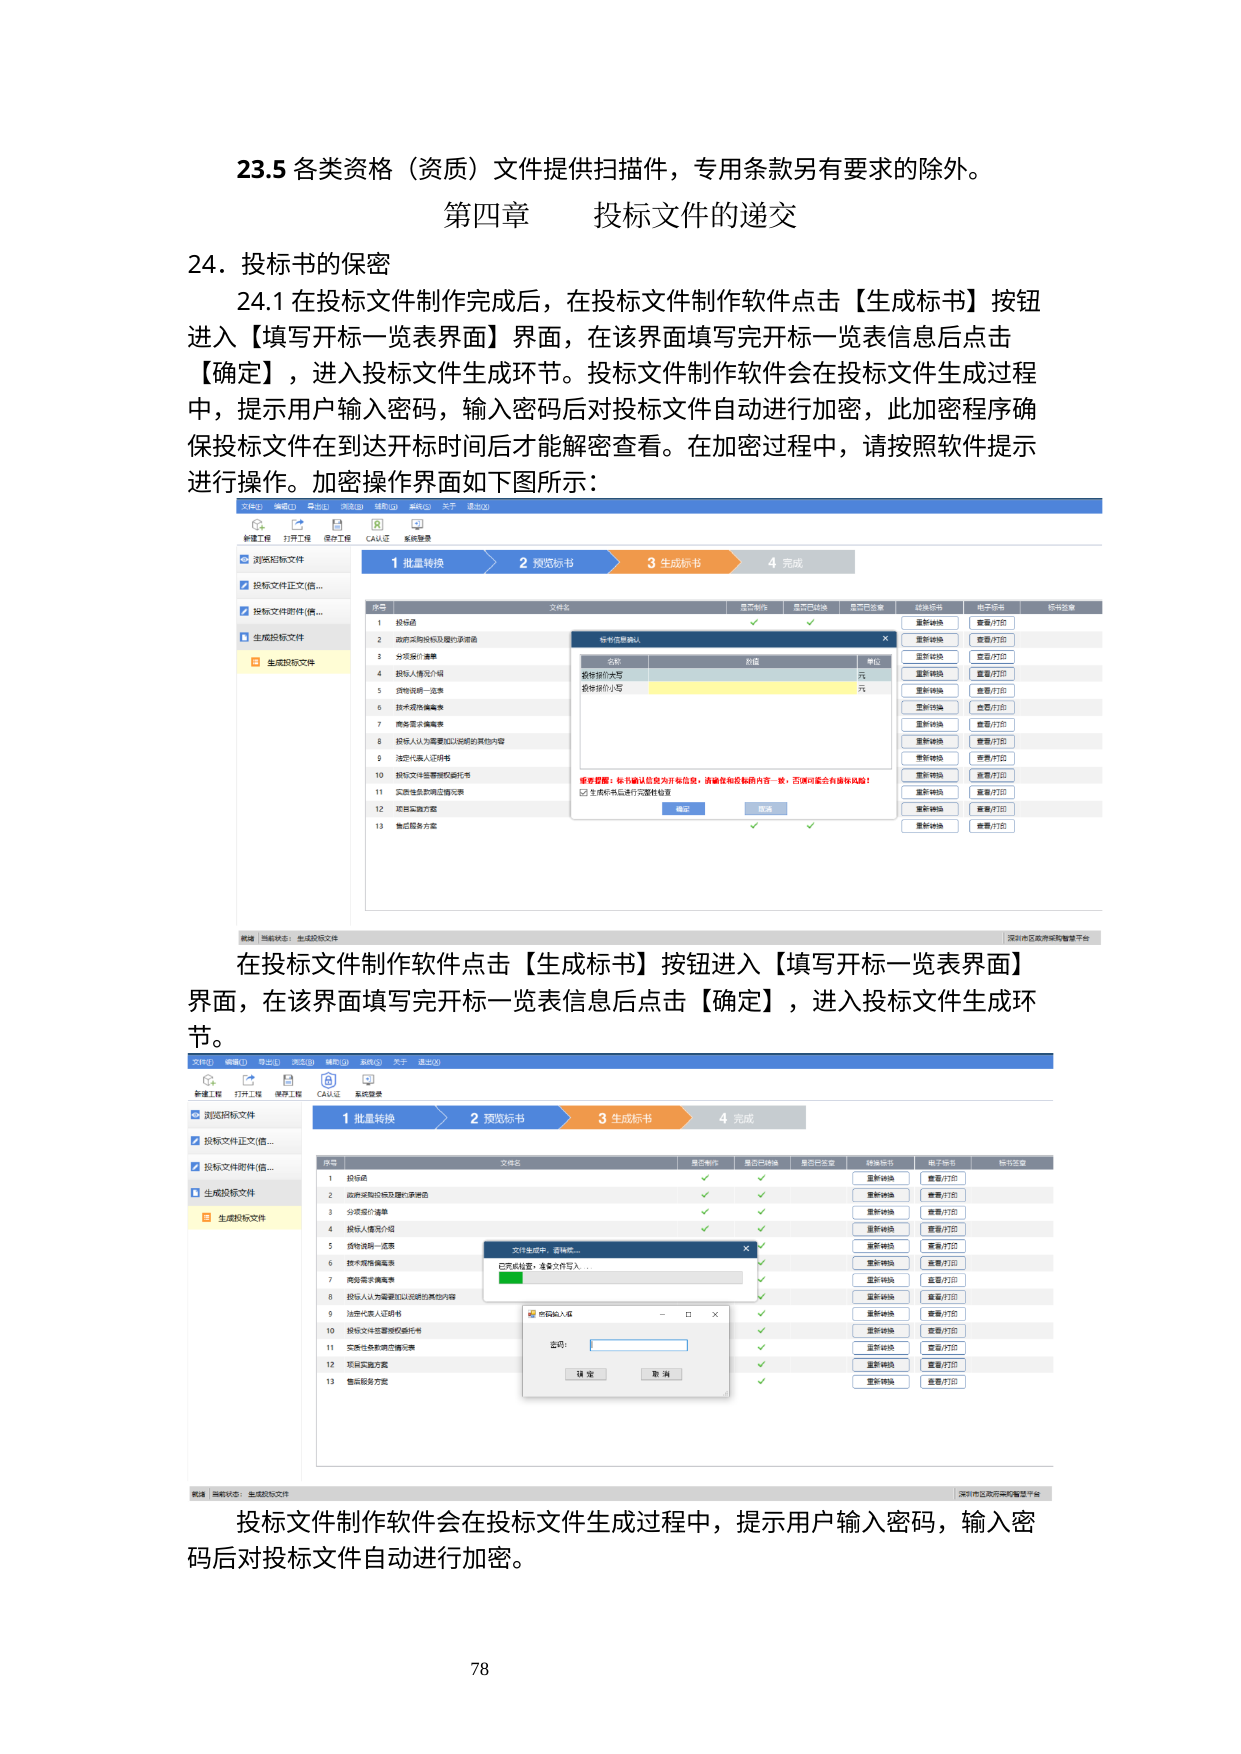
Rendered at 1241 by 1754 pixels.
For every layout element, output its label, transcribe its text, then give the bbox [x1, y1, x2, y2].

subtitle 投标文件的递交 [187, 199, 1053, 232]
text 23.5 各类资格（资质）文件提供扫描件，专用条款另有要求的除外。 [187, 150, 1053, 186]
text 在投标文件制作软件点击【生成标书】按钮进入【填写开标一览表界面】界面，在该界面填写完开标一览表信息后点击【确定】，进入投标文件生成环节。 [187, 945, 1053, 1053]
text 24.1在投标文件制作完成后，在投标文件制作软件点击【生成标书】按钮进入【填写开标一览表界面】界面，在该界面填写完开标一览表信息后点击【确定】，进入投标文件生成环节。投标文件制作软件会在投标文件生成过程中，提示用户输入密码，输入密码后对投标文件自动进行加密，此加密程序确保投标文件在到达开标时间后才能解密查看。在加密过程中，请按照软件提示进行操作。加密操作界面如下图所示： [187, 281, 1053, 498]
text 24．投标书的保密 [187, 245, 1053, 281]
picture [187, 1053, 1054, 1502]
text 投标文件制作软件会在投标文件生成过程中，提示用户输入密码，输入密码后对投标文件自动进行加密。 [187, 1502, 1053, 1574]
picture [236, 498, 1103, 945]
